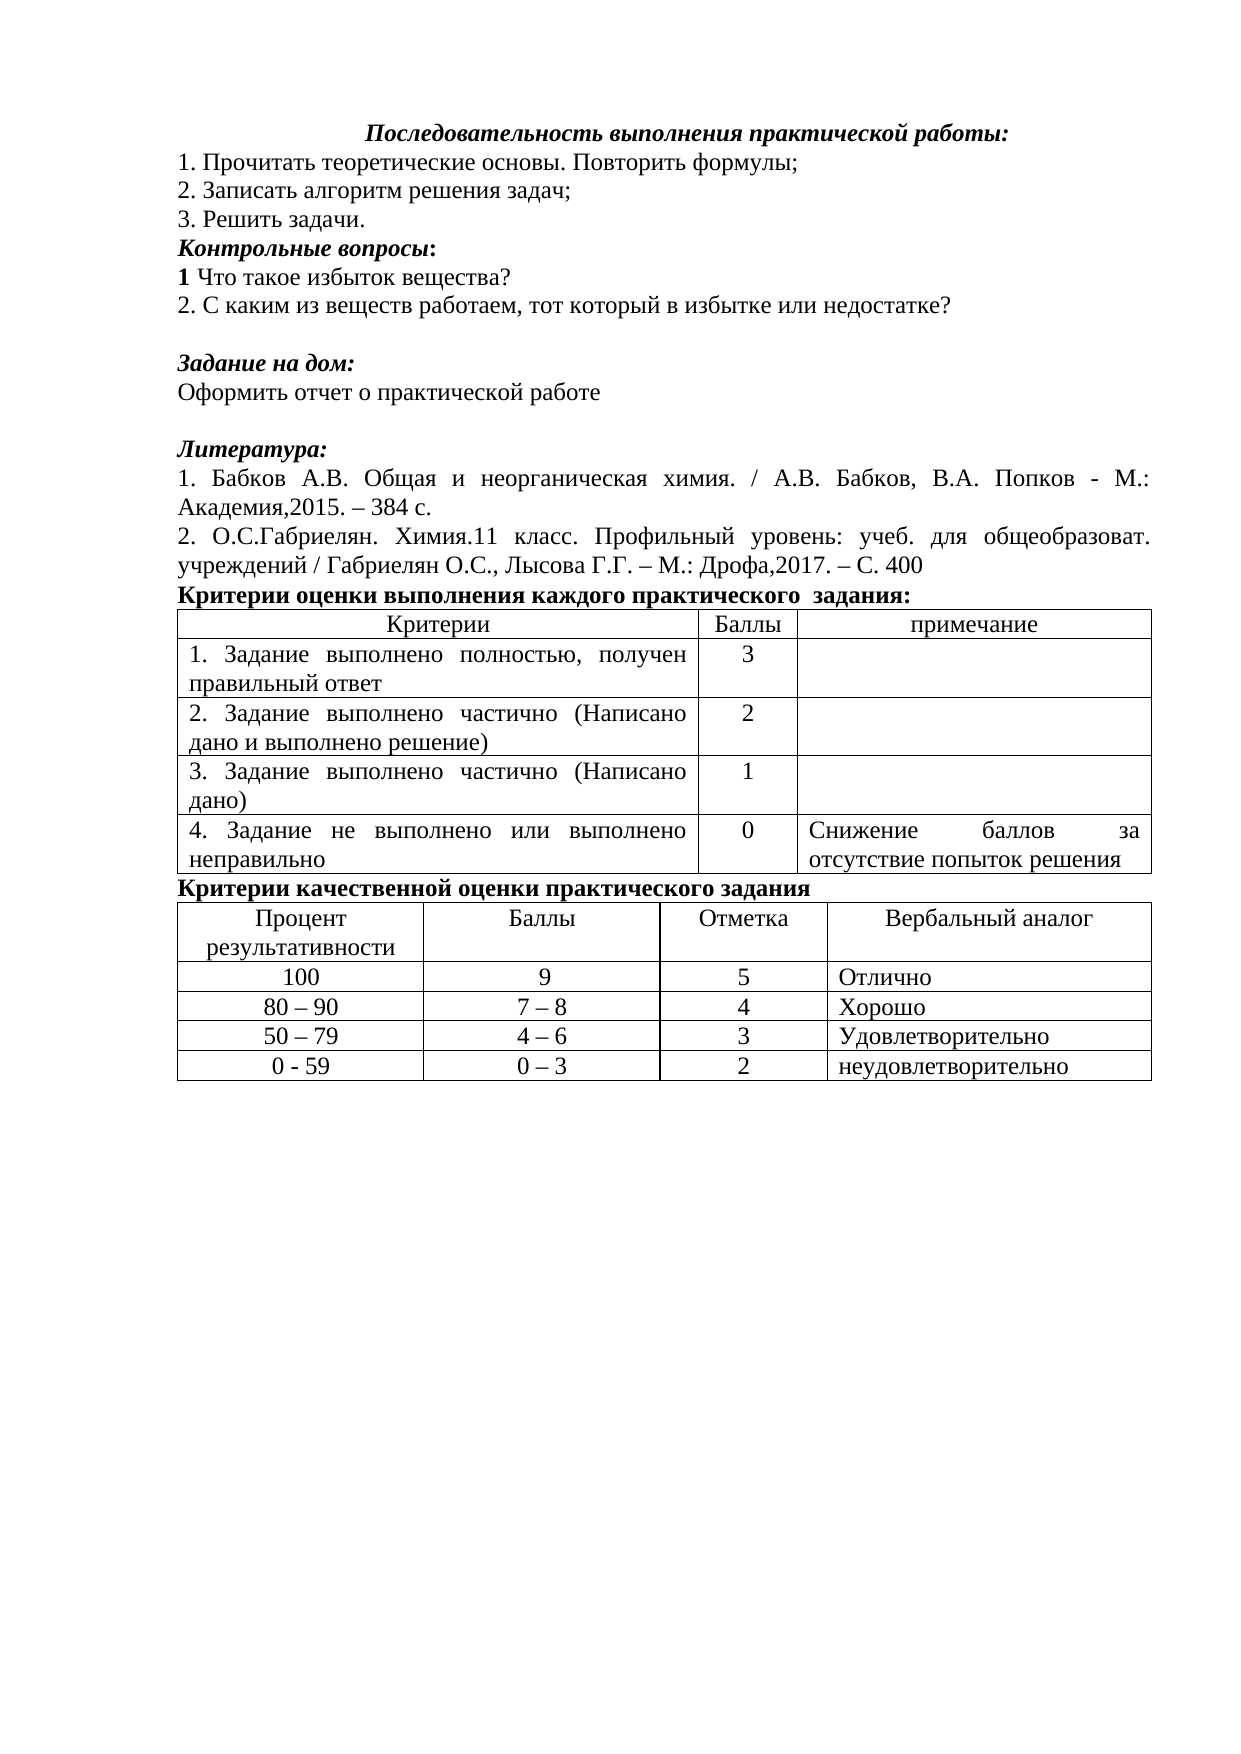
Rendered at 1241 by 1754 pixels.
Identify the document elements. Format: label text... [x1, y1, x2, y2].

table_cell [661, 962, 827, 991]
text Задание на дом: [177, 348, 1152, 377]
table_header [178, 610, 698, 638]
list 1 Что такое избыток вещества? [177, 262, 1152, 291]
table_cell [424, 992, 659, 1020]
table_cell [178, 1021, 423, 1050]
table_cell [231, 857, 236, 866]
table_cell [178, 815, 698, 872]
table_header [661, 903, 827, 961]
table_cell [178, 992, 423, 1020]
text Литература: [177, 434, 1152, 463]
list 2. С каким из веществ работаем, тот который в избытке или недостатке? [177, 291, 1152, 319]
text 3. Решить задачи. [177, 204, 1152, 233]
text Критерии качественной оценки практического задания [177, 874, 1152, 902]
text Критерии оценки выполнения каждого практического задания: [177, 580, 1152, 608]
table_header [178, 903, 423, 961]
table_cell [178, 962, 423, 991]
text 2. Записать алгоритм решения задач; [177, 176, 1152, 204]
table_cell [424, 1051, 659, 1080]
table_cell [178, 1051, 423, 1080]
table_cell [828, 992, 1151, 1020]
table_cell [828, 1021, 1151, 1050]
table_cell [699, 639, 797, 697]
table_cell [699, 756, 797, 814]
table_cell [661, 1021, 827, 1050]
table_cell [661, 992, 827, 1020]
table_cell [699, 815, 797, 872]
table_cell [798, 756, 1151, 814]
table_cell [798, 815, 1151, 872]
text Оформить отчет о практической работе [177, 377, 1152, 406]
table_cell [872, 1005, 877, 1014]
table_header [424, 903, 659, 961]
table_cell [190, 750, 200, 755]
text Контрольные вопросы: [177, 233, 1152, 262]
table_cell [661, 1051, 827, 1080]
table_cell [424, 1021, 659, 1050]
text Последовательность выполнения практической работы: [177, 118, 1152, 147]
text 1. Бабков А.В. Общая и неорганическая химия. / А.В. Бабков, В.А. Попков - М.: Академия,2015. – 384 с. [177, 463, 1152, 521]
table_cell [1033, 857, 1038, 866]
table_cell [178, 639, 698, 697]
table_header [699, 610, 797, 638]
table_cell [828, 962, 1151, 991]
text 2. О.С.Габриелян. Химия.11 класс. Профильный уровень: учеб. для общеобразоват. учреждений / Габриелян О.С., Лысова Г.Г. – М.: Дрофа,2017. – С. 400 [177, 521, 1152, 580]
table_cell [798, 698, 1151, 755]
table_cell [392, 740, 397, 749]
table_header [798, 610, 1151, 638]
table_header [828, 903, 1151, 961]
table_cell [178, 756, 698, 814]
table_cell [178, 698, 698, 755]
text 1. Прочитать теоретические основы. Повторить формулы; [177, 147, 1152, 176]
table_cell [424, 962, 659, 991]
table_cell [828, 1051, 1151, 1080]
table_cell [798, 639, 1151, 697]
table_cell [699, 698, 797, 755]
